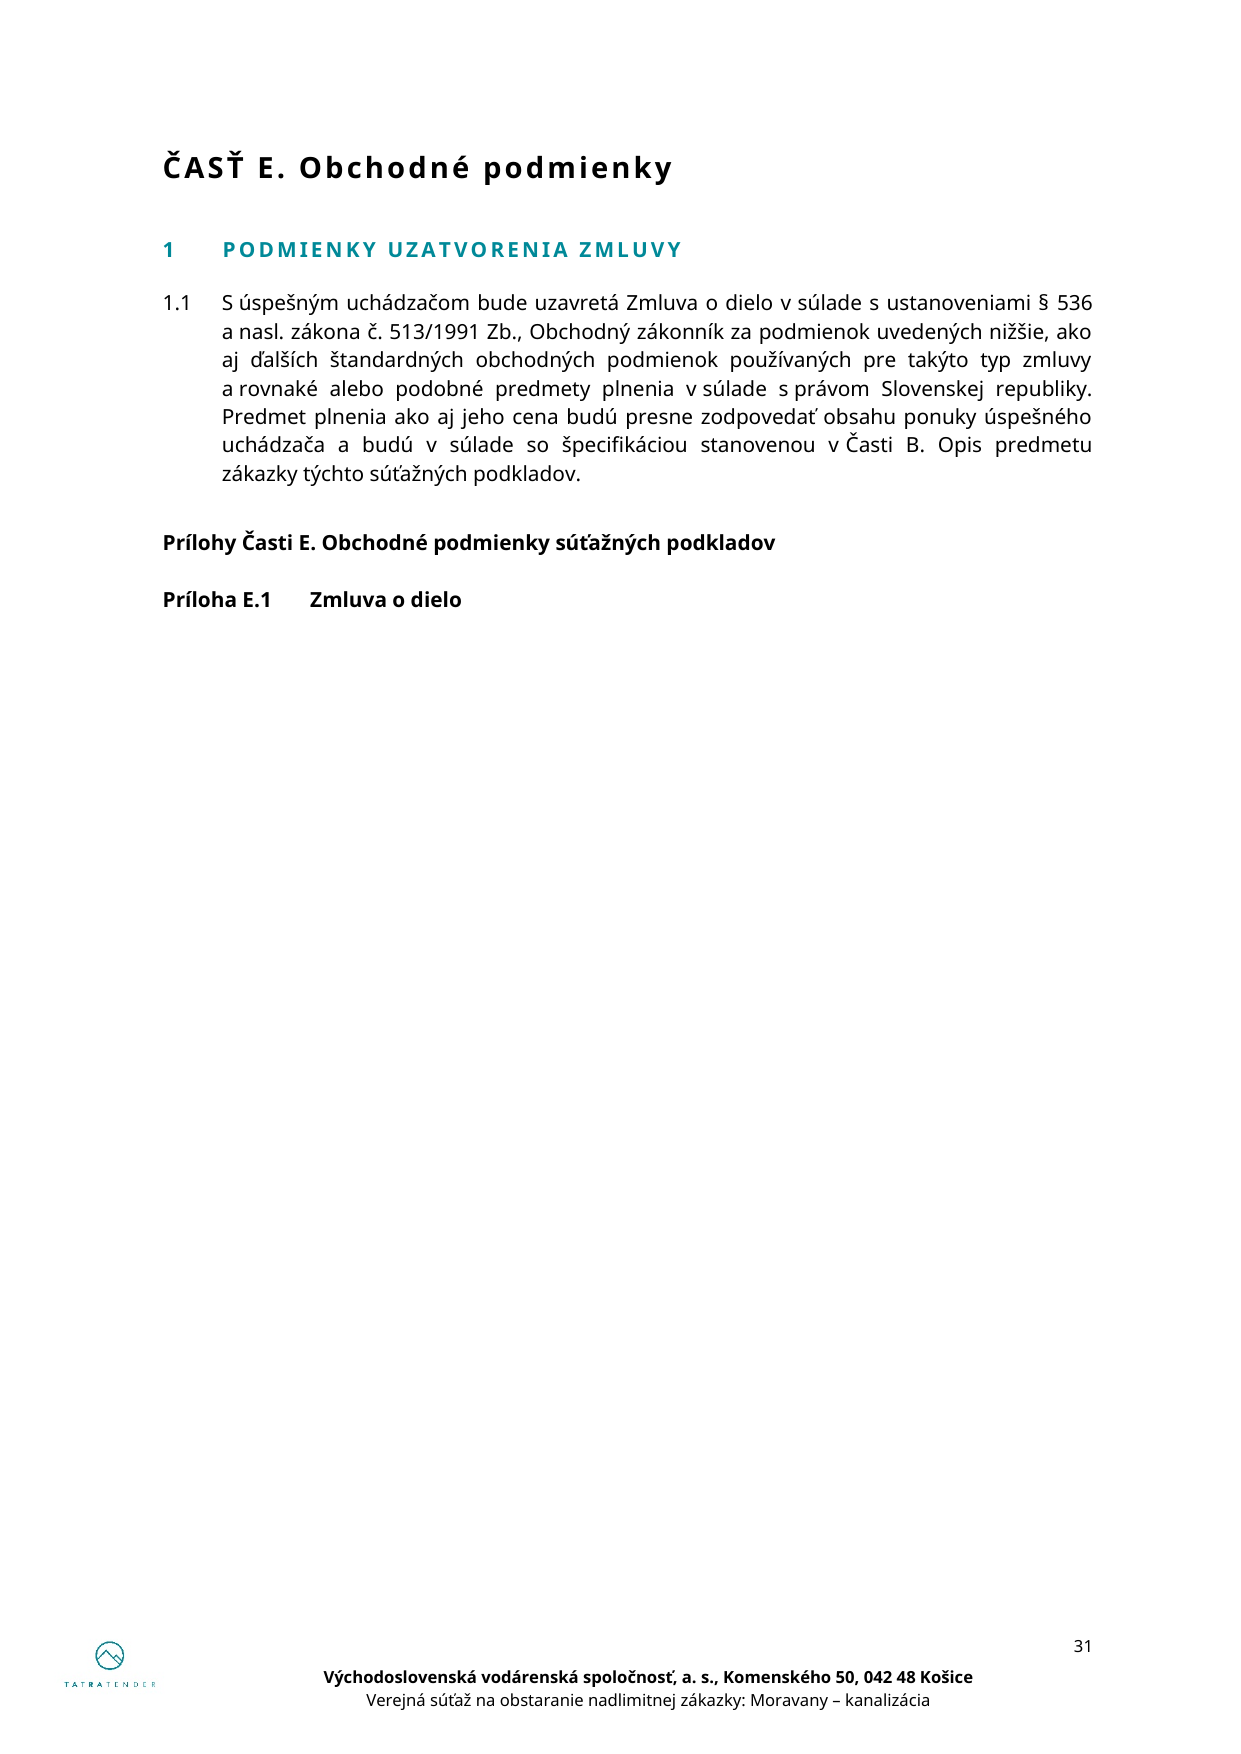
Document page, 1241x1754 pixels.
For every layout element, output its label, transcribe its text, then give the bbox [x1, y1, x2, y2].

list Podmienky uzatvorenia zmluvy [162, 235, 1093, 263]
picture [43, 1617, 176, 1711]
text ČASŤ E. Obchodné podmienky [162, 148, 1093, 187]
list S úspešným uchádzačom bude uzavretá Zmluva o dielo v súlade s ustanoveniami § 536 a nasl. zákona č. 513/1991 Zb., Obchodný zákonník za podmienok uvedených nižšie, ako aj ďalších štandardných obchodných podmienok používaných pre takýto typ zmluvy a rovnaké alebo podobné predmety plnenia v súlade s právom Slovenskej republiky. Predmet plnenia ako aj jeho cena budú presne zodpovedať obsahu ponuky úspešného uchádzača a budú v súlade so špecifikáciou stanovenou v Časti B. Opis predmetu zákazky týchto súťažných podkladov. [162, 288, 1093, 487]
text Príloha E.1 Zmluva o dielo [162, 585, 1093, 614]
text Prílohy Časti E. Obchodné podmienky súťažných podkladov [162, 528, 1093, 557]
